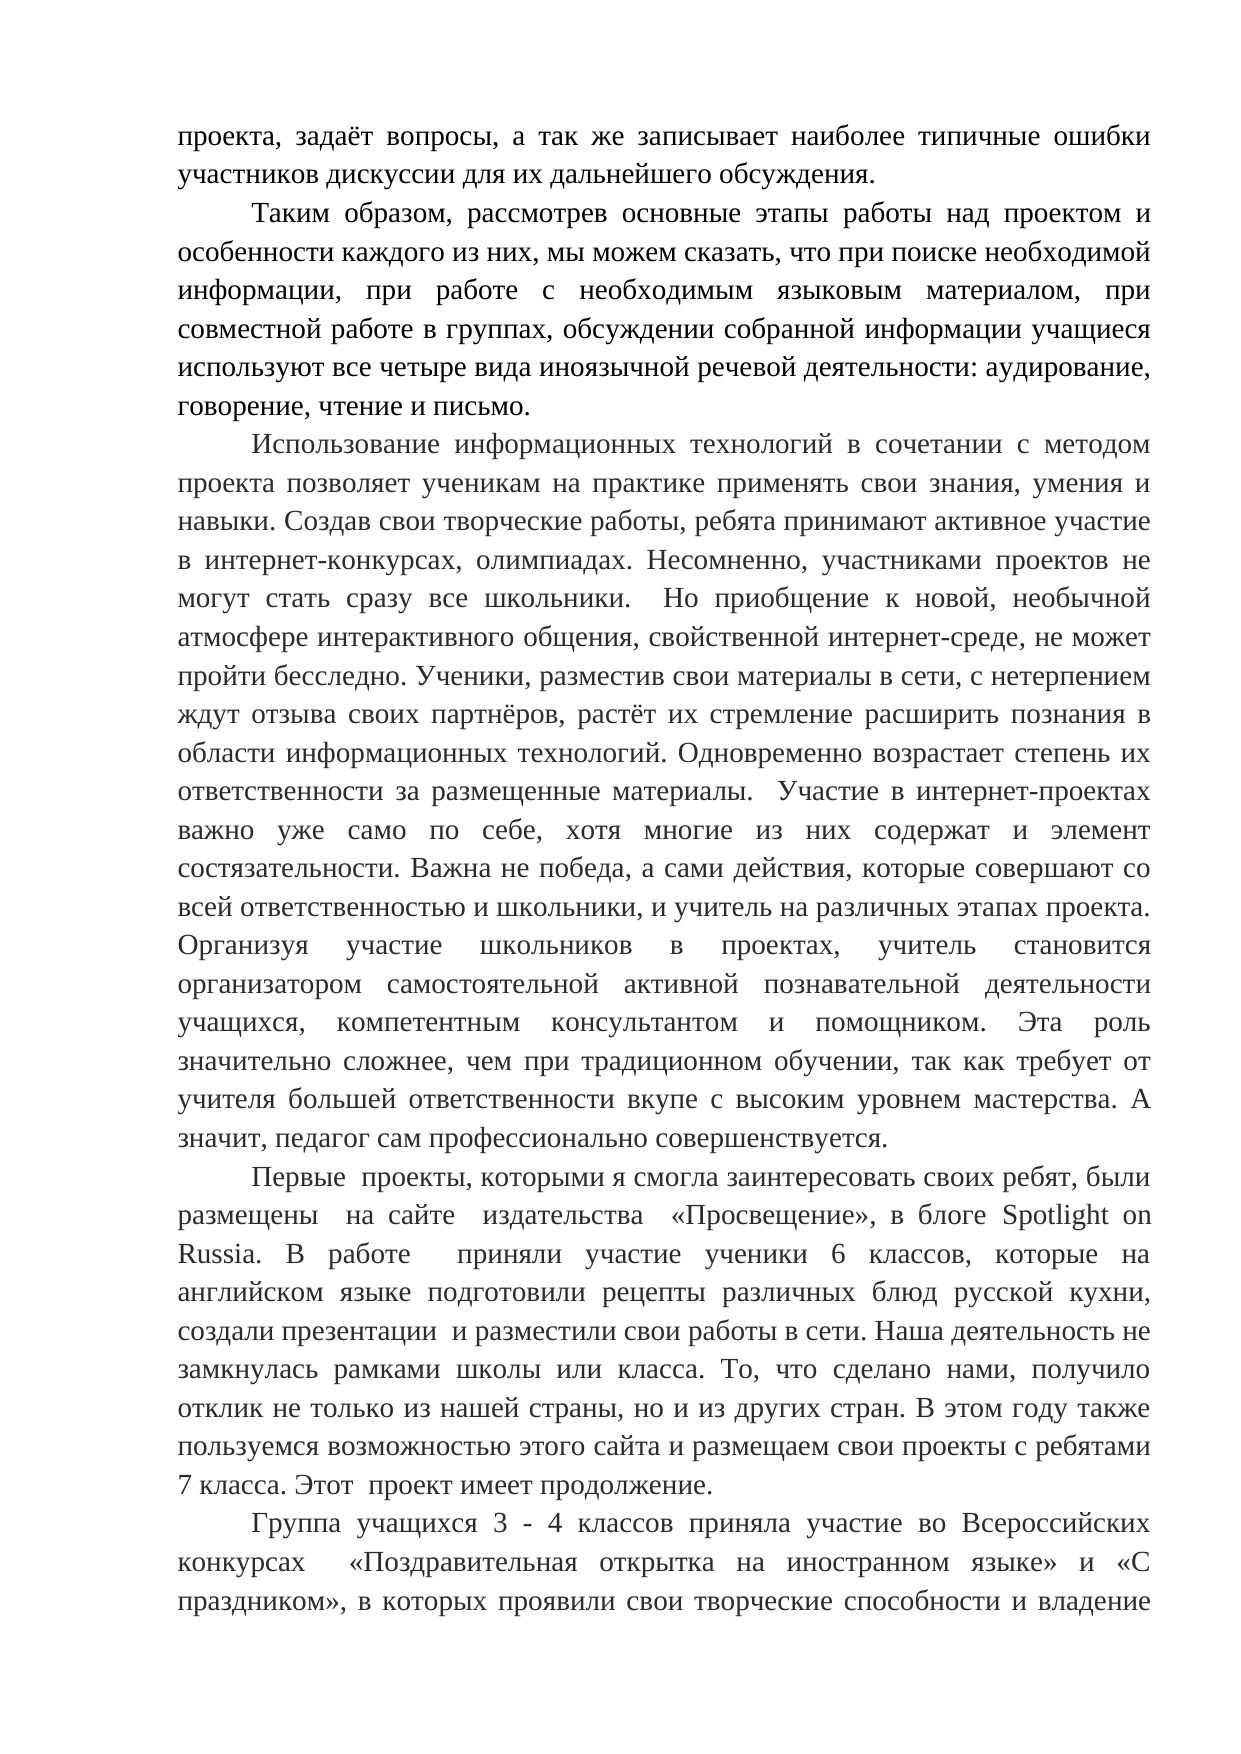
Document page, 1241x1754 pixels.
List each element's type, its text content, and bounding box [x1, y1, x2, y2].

text Таким образом, рассмотрев основные этапы работы над проектом и особенности каждого из них, мы можем сказать, что при поиске необходимой информации, при работе с необходимым языковым материалом, при совместной работе в группах, обсуждении собранной информации учащиеся используют все четыре вида иноязычной речевой деятельности: аудирование, говорение, чтение и письмо. [177, 195, 1152, 421]
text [177, 1506, 1152, 1616]
text Первые проекты, которыми я смогла заинтересовать своих ребят, были размещены на сайте издательства «Просвещение», в блоге Spotlight on Russia. В работе приняли участие ученики 6 классов, которые на английском языке подготовили рецепты различных блюд русской кухни, создали презентации и разместили свои работы в сети. Наша деятельность не замкнулась рамками школы или класса. То, что сделано нами, получило отклик не только из нашей страны, но и из других стран. В этом году также пользуемся возможностью этого сайта и размещаем свои проекты с ребятами 7 класса. Этот проект имеет продолжение. [177, 1159, 1152, 1501]
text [177, 118, 1152, 190]
text Использование информационных технологий в сочетании с методом проекта позволяет ученикам на практике применять свои знания, умения и навыки. Создав свои творческие работы, ребята принимают активное участие в интернет-конкурсах, олимпиадах. Несомненно, участниками проектов не могут стать сразу все школьники. Но приобщение к новой, необычной атмосфере интерактивного общения, свойственной интернет-среде, не может пройти бесследно. Ученики, разместив свои материалы в сети, с нетерпением ждут отзыва своих партнёров, растёт их стремление расширить познания в области информационных технологий. Одновременно возрастает степень их ответственности за размещенные материалы. Участие в интернет-проектах важно уже само по себе, хотя многие из них содержат и элемент состязательности. Важна не победа, а сами действия, которые совершают со всей ответственностью и школьники, и учитель на различных этапах проекта. Организуя участие школьников в проектах, учитель становится организатором самостоятельной активной познавательной деятельности учащихся, компетентным консультантом и помощником. Эта роль значительно сложнее, чем при традиционном обучении, так как требует от учителя большей ответственности вкупе с высоким уровнем мастерства. А значит, педагог сам профессионально совершенствуется. [177, 426, 1152, 1154]
